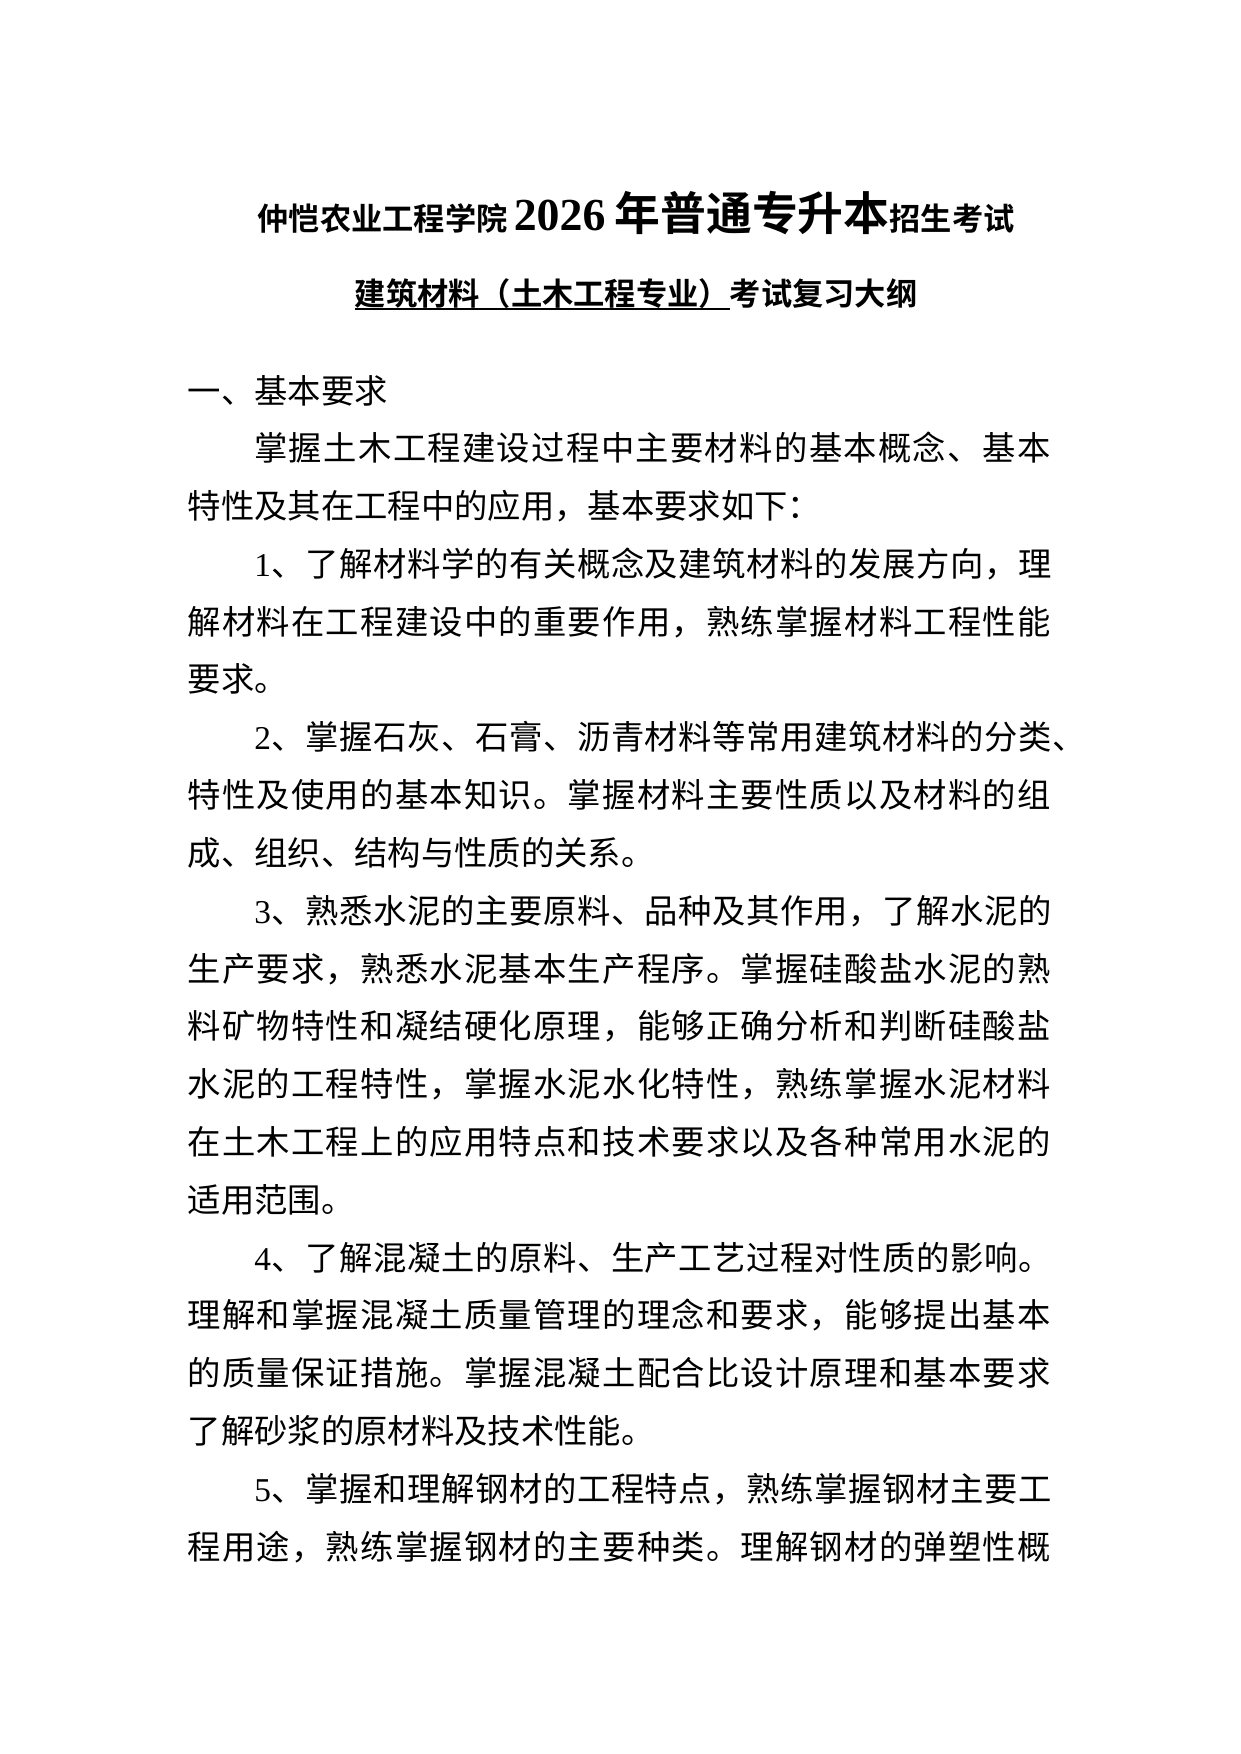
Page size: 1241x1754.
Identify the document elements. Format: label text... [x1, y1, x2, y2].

text 3、熟悉水泥的主要原料、品种及其作用，了解水泥的生产要求，熟悉水泥基本生产程序。掌握硅酸盐水泥的熟料矿物特性和凝结硬化原理，能够正确分析和判断硅酸盐水泥的工程特性，掌握水泥水化特性，熟练掌握水泥材料在土木工程上的应用特点和技术要求以及各种常用水泥的适用范围。 [187, 884, 1053, 1222]
text 仲恺农业工程学院2026年普通专升本招生考试 [187, 162, 1053, 259]
text 2、掌握石灰、石膏、沥青材料等常用建筑材料的分类、特性及使用的基本知识。掌握材料主要性质以及材料的组成、组织、结构与性质的关系。 [187, 711, 1053, 875]
text 4、了解混凝土的原料、生产工艺过程对性质的影响。理解和掌握混凝土质量管理的理念和要求，能够提出基本的质量保证措施。掌握混凝土配合比设计原理和基本要求。了解砂浆的原材料及技术性能。 [187, 1231, 1053, 1453]
text 掌握土木工程建设过程中主要材料的基本概念、基本特性及其在工程中的应用，基本要求如下： [187, 422, 1053, 528]
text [187, 1463, 1053, 1569]
text 1、了解材料学的有关概念及建筑材料的发展方向，理解材料在工程建设中的重要作用，熟练掌握材料工程性能要求。 [187, 538, 1053, 701]
text 建筑材料（土木工程专业）考试复习大纲 [187, 259, 1053, 324]
text 一、基本要求 [187, 357, 1053, 422]
